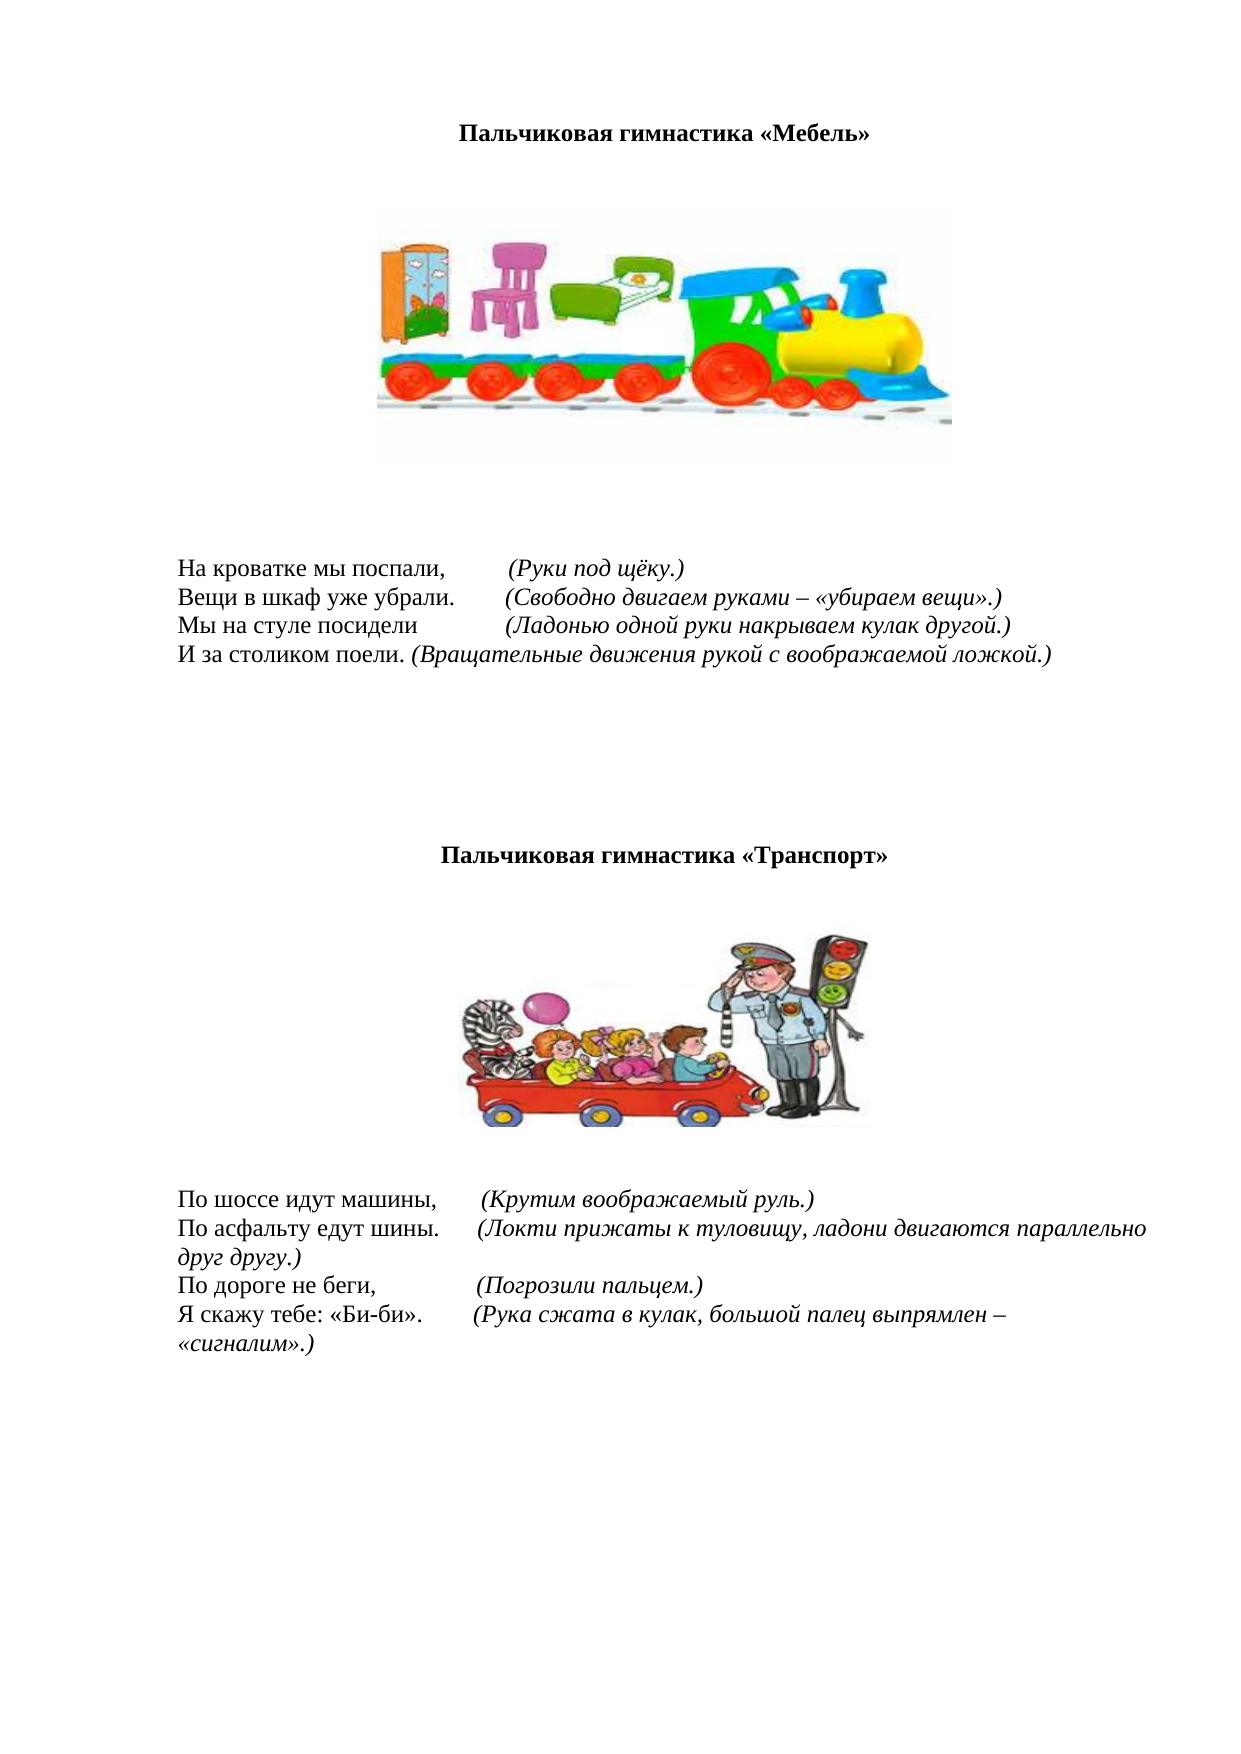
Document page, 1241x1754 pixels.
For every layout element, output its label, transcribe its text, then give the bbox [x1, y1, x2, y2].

picture [458, 926, 871, 1127]
text По дороге не беги, (Погрозили пальцем.) [177, 1271, 1152, 1299]
text Пальчиковая гимнастика «Мебель» [177, 118, 1152, 147]
text По шоссе идут машины, (Крутим воображаемый руль.) [177, 1184, 1152, 1213]
text По асфальту едут шины. (Локти прижаты к туловищу, ладони двигаются параллельно друг другу.) [177, 1213, 1152, 1271]
picture [377, 204, 952, 467]
text Мы на стуле посидели (Ладонью одной руки накрываем кулак другой.) [177, 611, 1152, 639]
text Пальчиковая гимнастика «Транспорт» [177, 841, 1152, 869]
text И за столиком поели. (Вращательные движения рукой с воображаемой ложкой.) [177, 639, 1152, 668]
text Я скажу тебе: «Би-би». (Рука сжата в кулак, большой палец выпрямлен – «сигналим».) [177, 1299, 1152, 1357]
text На кроватке мы поспали, (Руки под щёку.) [177, 553, 1152, 582]
text Вещи в шкаф уже убрали. (Свободно двигаем руками – «убираем вещи».) [177, 582, 1152, 611]
